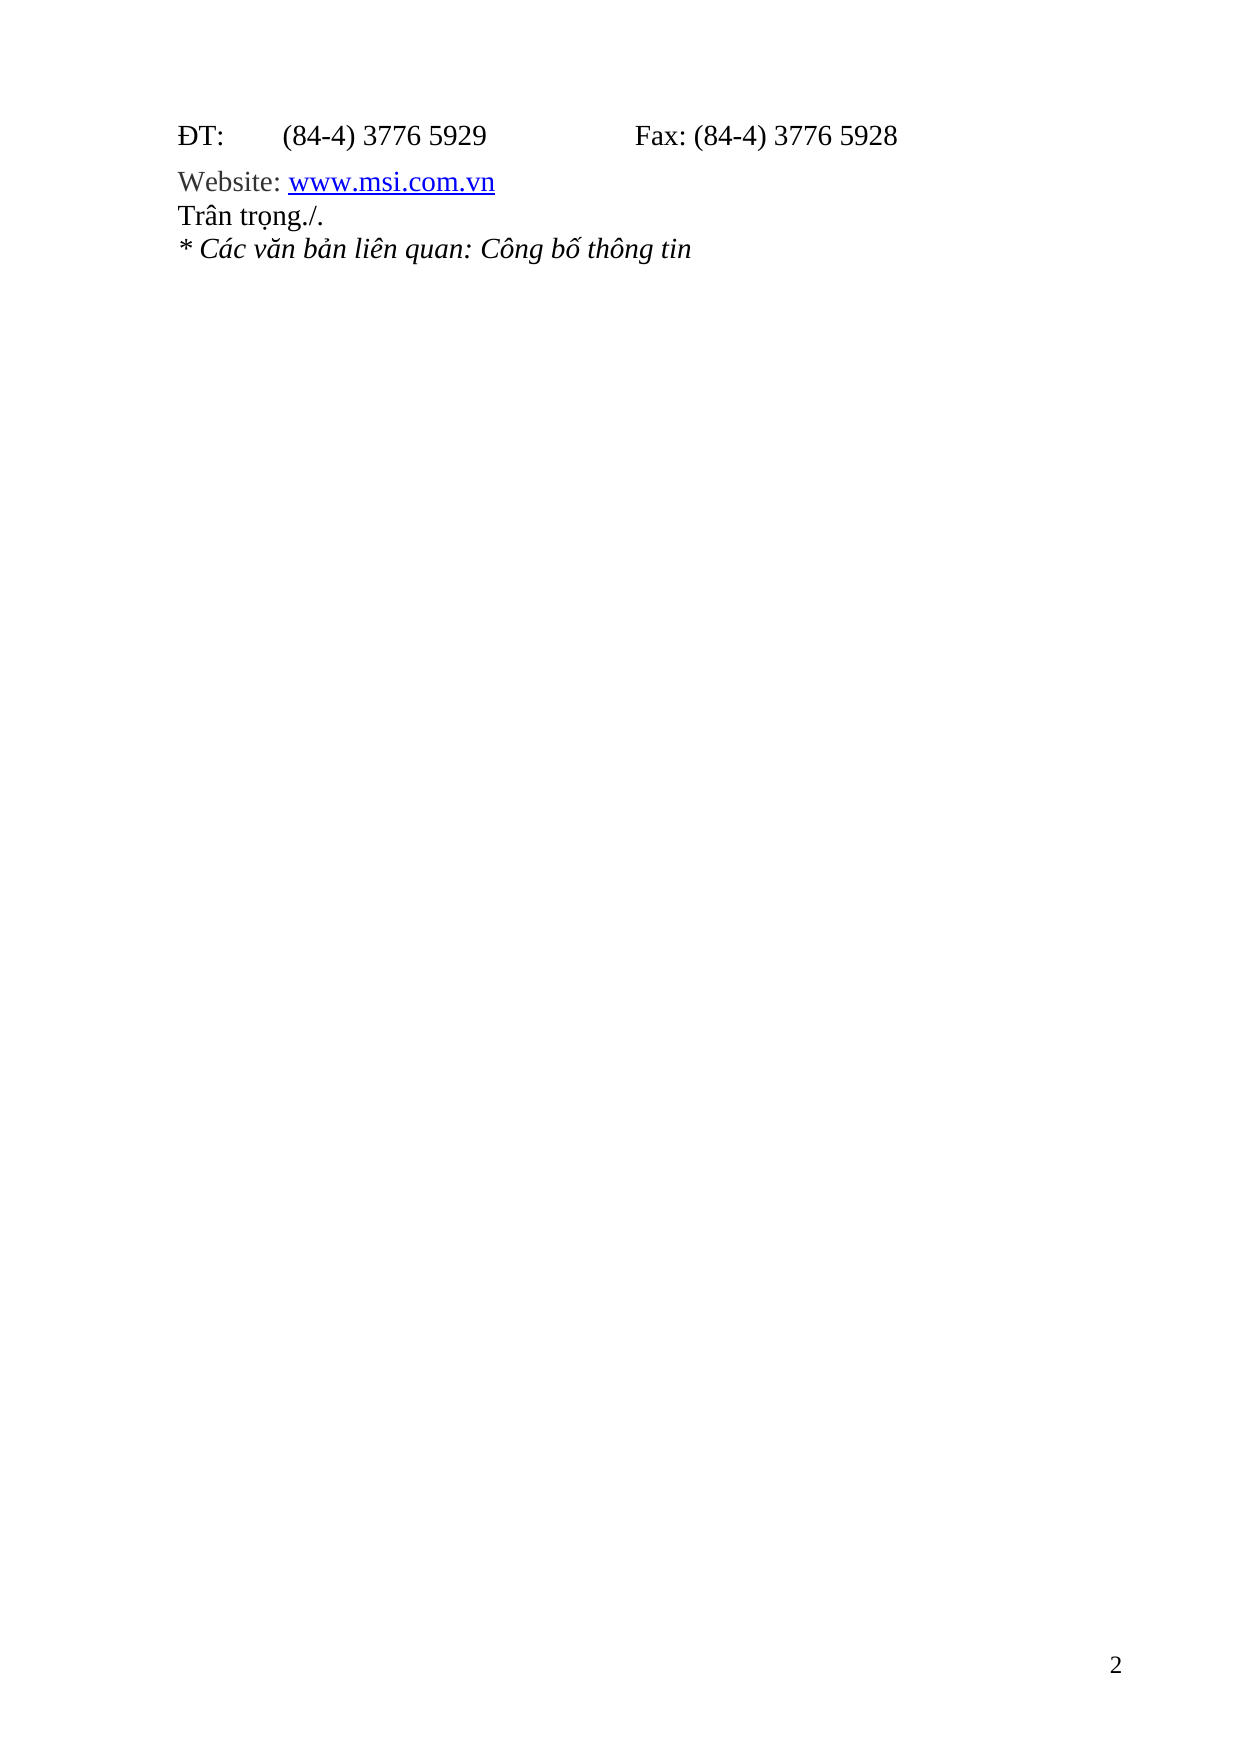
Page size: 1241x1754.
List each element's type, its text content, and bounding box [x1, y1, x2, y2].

text * Các văn bản liên quan: Công bố thông tin [177, 231, 1122, 265]
list ĐT: (84-4) 3776 5929 Fax: (84-4) 3776 5928 [177, 118, 1122, 152]
text Trân trọng./. [177, 198, 1103, 231]
text Website: www.msi.com.vn [177, 164, 1103, 198]
